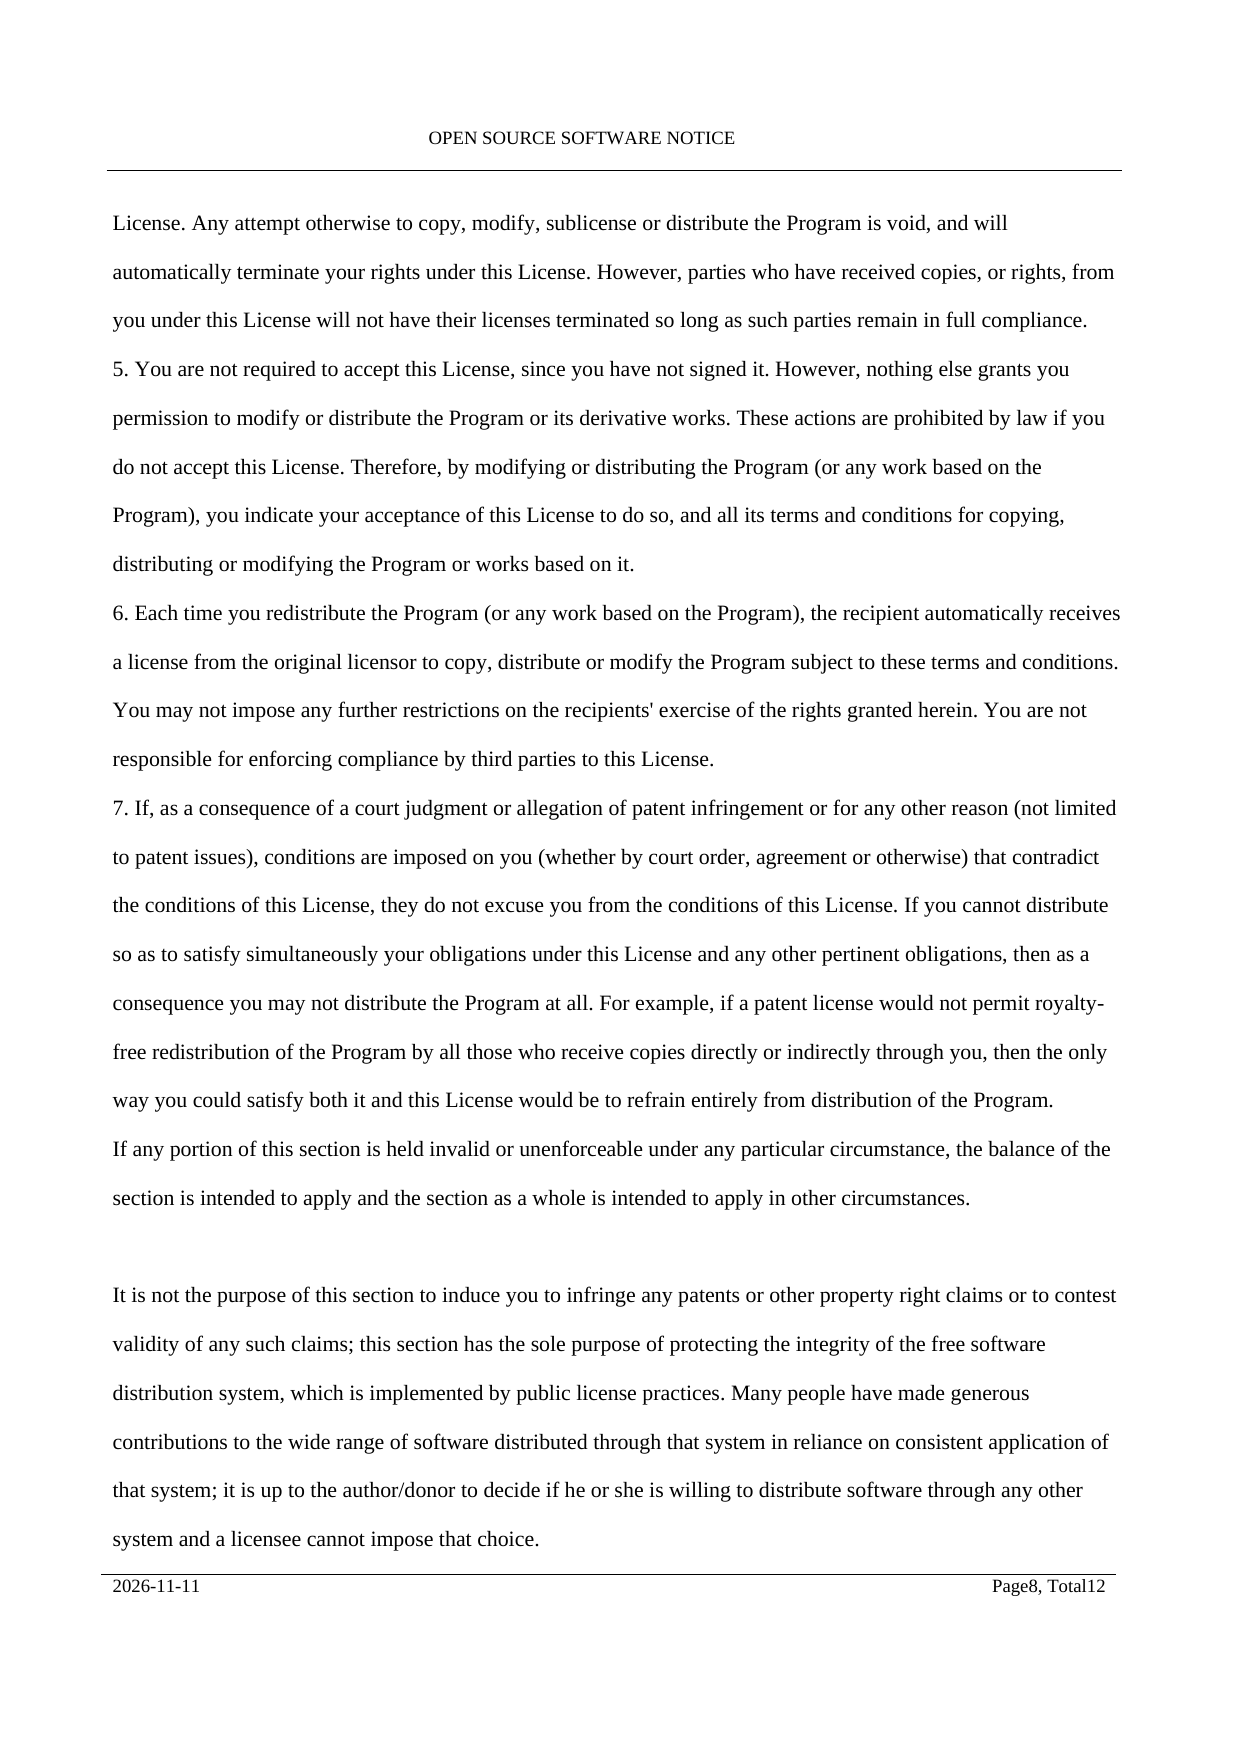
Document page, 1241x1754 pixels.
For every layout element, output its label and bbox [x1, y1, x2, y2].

text [112, 206, 1128, 1555]
